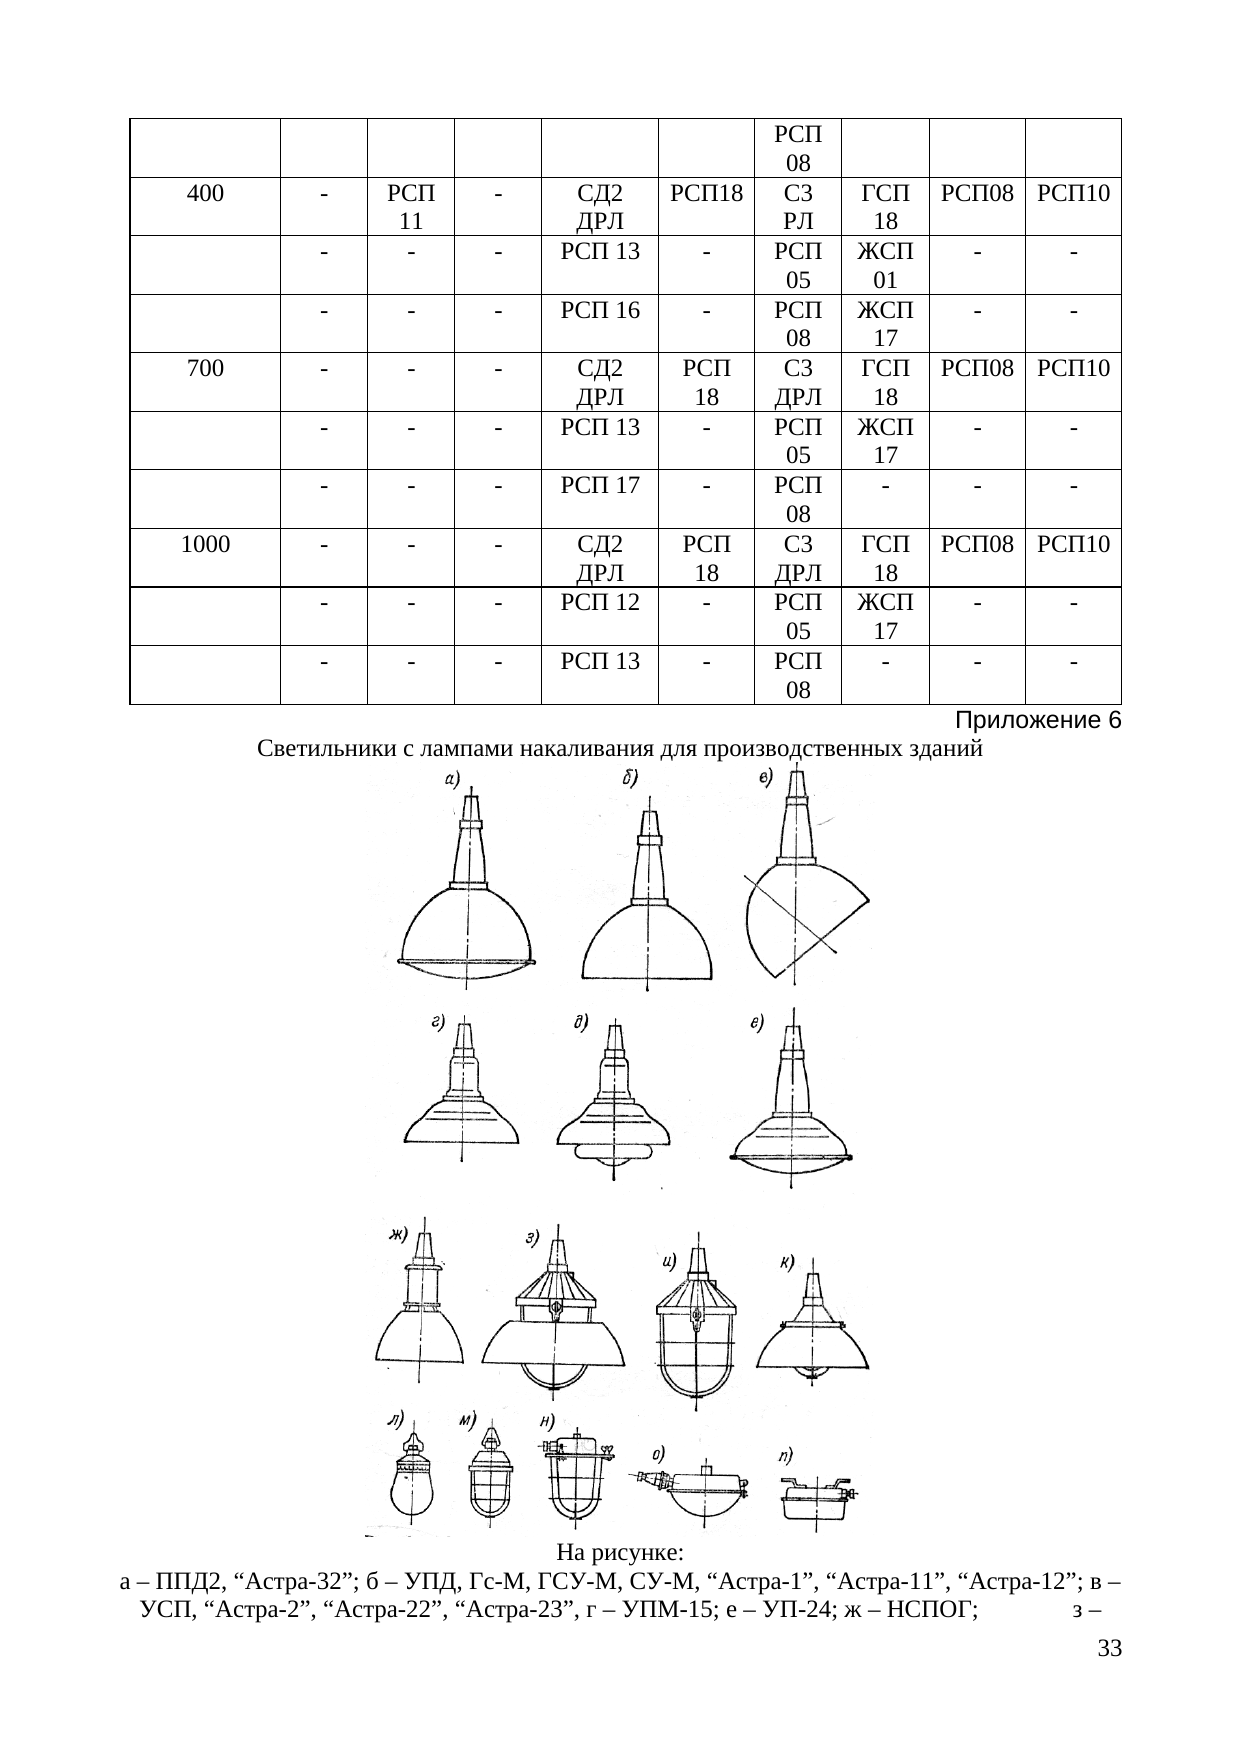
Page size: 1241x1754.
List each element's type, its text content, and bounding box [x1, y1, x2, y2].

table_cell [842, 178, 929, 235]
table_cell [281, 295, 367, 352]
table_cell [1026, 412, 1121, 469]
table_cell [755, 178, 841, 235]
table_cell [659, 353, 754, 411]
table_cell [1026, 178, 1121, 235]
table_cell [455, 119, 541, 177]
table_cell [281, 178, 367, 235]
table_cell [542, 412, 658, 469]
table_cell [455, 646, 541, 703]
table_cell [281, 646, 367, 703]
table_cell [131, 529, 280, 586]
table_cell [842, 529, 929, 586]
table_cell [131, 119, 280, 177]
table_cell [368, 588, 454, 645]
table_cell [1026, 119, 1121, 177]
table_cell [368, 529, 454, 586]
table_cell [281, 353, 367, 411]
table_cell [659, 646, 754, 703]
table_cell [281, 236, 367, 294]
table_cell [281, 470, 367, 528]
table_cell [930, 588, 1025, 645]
picture [365, 762, 876, 1537]
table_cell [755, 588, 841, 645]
text Приложение 6 [118, 704, 1122, 733]
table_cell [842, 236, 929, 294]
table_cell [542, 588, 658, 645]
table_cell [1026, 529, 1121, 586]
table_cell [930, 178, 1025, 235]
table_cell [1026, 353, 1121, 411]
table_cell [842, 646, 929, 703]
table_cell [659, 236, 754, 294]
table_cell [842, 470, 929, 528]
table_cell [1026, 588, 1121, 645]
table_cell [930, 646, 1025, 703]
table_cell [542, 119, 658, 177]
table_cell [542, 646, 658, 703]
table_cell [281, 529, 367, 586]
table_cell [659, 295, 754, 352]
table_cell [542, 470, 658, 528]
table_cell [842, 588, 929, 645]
text На рисунке: [118, 1537, 1122, 1566]
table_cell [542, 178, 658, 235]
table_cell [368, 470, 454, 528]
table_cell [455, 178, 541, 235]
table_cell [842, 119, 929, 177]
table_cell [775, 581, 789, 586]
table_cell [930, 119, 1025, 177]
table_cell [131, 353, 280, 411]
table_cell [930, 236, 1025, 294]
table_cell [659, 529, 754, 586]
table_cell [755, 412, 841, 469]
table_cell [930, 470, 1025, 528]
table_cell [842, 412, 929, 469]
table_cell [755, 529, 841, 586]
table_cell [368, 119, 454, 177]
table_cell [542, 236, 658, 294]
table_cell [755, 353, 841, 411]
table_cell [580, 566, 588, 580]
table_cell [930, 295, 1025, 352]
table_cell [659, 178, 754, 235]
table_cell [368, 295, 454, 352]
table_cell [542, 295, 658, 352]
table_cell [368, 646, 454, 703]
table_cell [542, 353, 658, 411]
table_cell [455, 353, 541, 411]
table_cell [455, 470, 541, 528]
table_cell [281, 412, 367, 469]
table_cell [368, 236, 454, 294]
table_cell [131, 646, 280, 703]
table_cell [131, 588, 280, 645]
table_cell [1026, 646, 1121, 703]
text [118, 1566, 1122, 1623]
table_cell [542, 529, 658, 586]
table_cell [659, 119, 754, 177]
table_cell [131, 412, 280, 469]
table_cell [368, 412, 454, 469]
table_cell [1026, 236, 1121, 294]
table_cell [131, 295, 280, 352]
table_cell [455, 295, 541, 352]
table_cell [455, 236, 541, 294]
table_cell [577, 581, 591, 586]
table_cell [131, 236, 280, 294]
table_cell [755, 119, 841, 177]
text Светильники с лампами накаливания для производственных зданий [118, 733, 1122, 762]
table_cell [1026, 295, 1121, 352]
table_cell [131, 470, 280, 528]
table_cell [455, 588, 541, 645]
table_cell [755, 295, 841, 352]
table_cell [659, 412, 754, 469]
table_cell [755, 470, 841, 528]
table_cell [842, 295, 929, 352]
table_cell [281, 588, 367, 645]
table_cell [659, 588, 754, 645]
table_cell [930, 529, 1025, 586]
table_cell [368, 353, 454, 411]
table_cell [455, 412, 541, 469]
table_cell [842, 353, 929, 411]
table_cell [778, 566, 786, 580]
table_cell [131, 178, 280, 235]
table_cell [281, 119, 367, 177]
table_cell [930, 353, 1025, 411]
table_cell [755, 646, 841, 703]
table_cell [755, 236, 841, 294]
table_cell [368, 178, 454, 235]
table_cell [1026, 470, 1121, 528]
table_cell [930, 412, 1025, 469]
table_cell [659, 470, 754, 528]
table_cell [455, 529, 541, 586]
